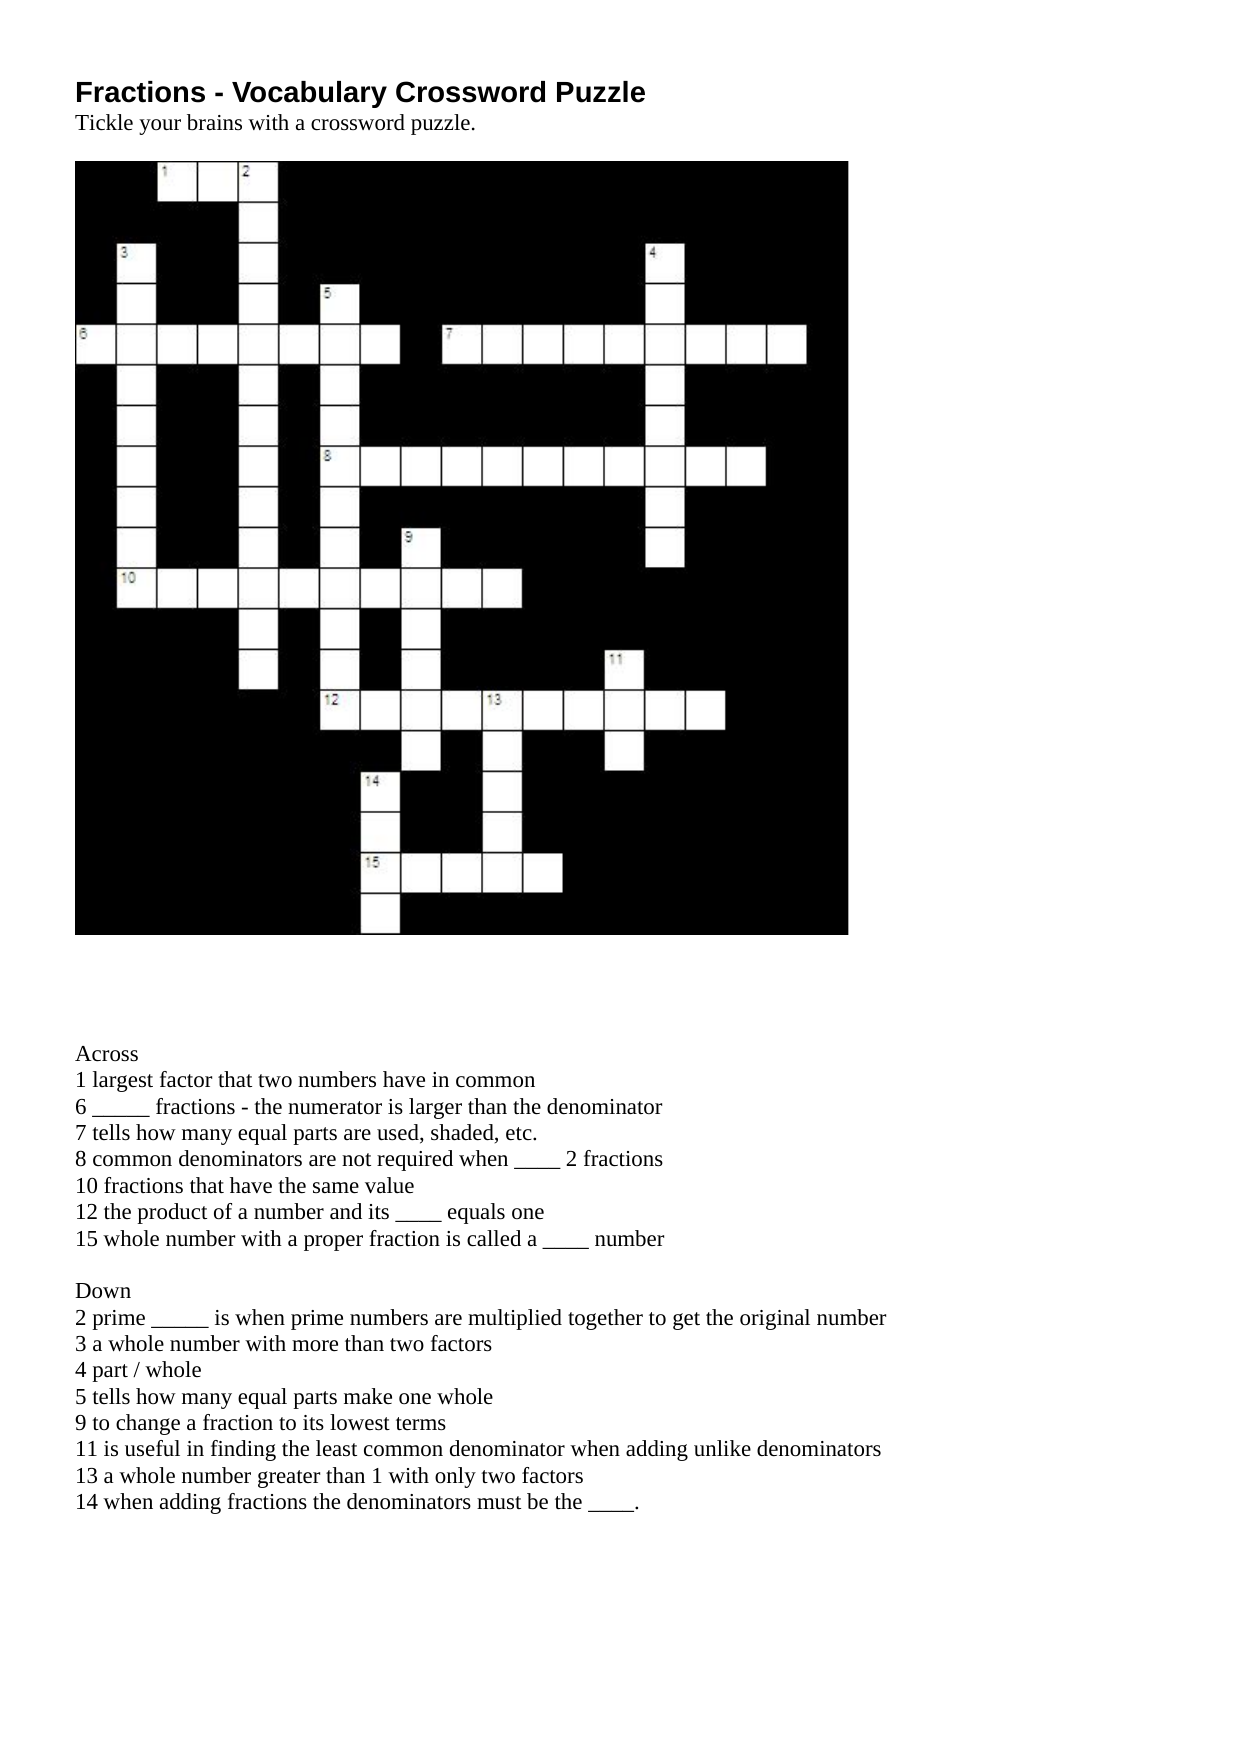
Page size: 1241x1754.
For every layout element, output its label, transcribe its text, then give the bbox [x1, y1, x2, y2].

picture [75, 161, 849, 935]
